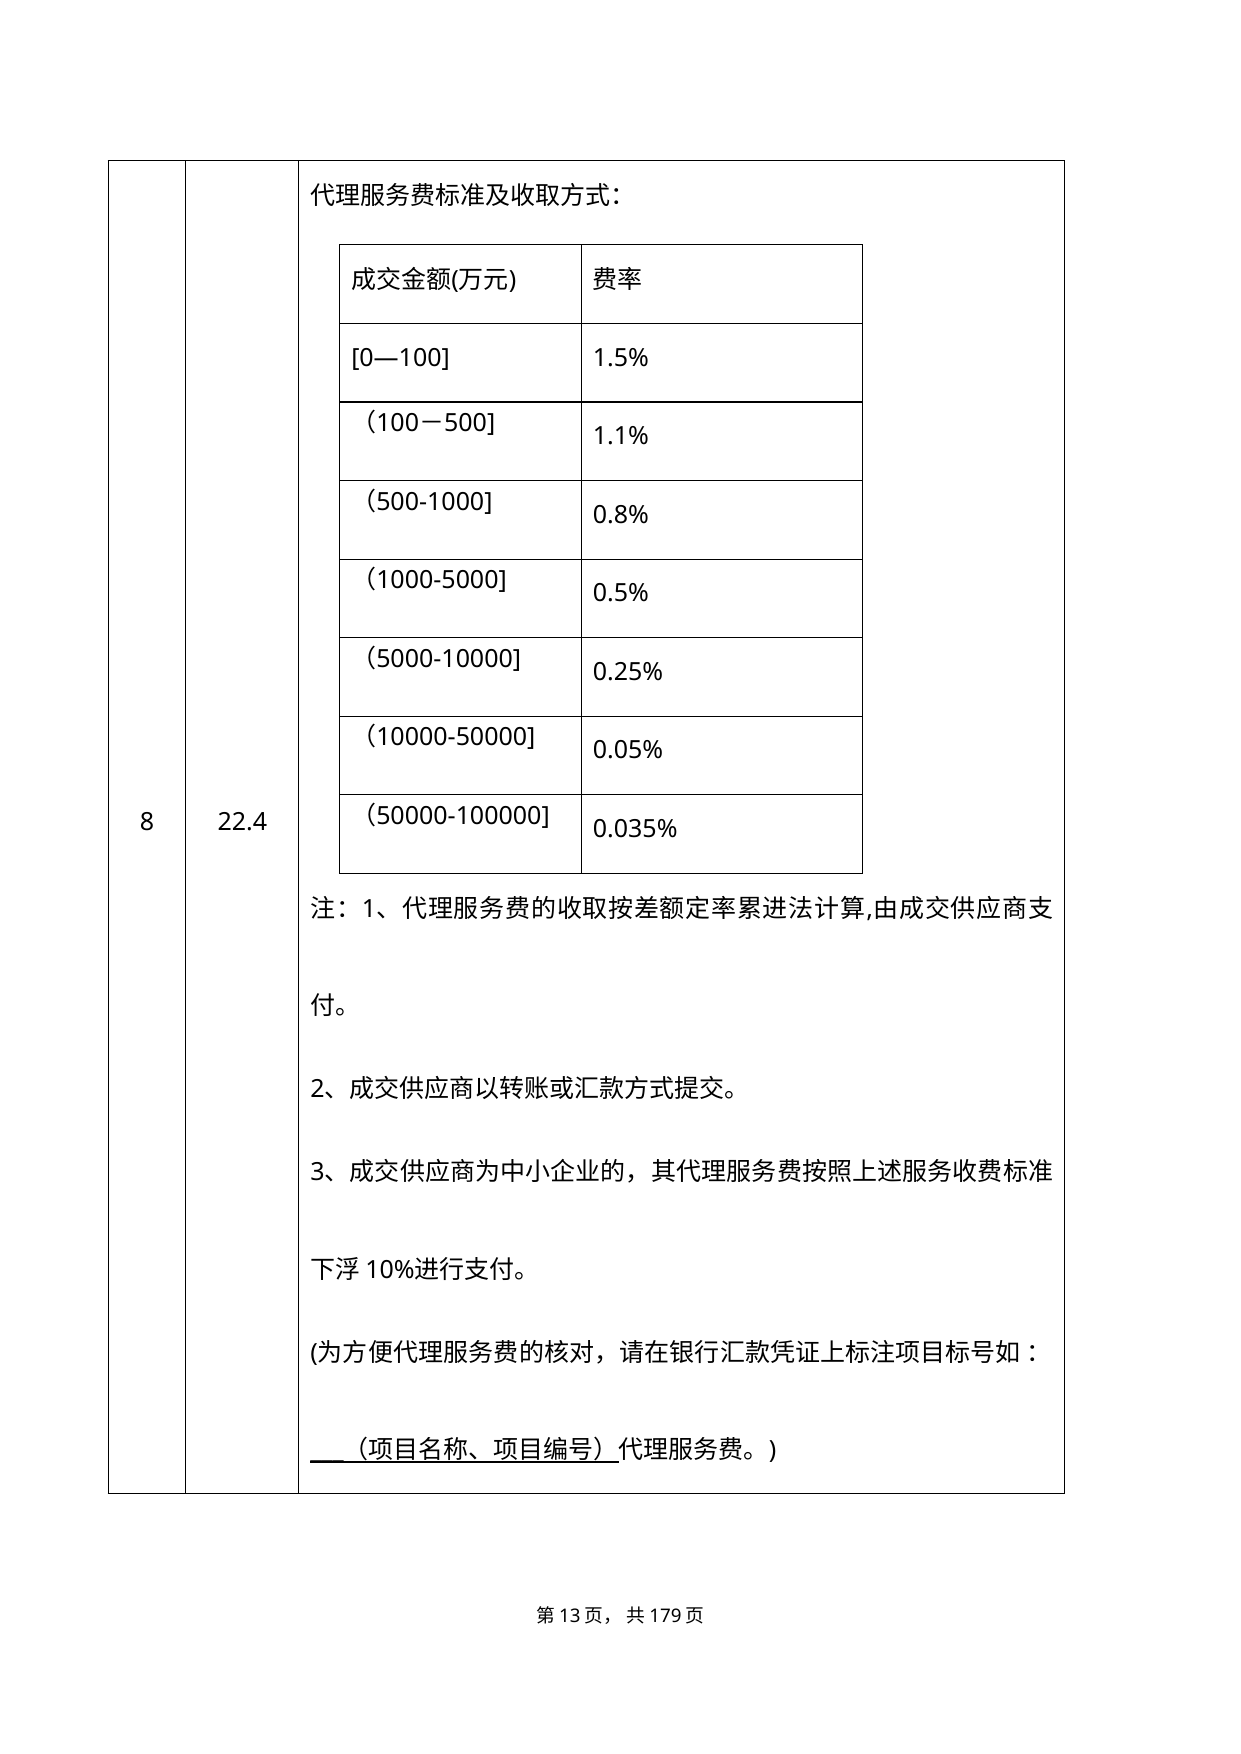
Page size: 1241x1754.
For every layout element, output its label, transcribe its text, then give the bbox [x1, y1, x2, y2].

table_cell 22.4 [186, 161, 298, 1493]
table_cell 代理服务费标准及收取方式： 注：1、代理服务费的收取按差额定率累进法计算,由成交供应商支付。 2、成交供应商以转账或汇款方式提交。 3、成交供应商为中小企业的，其代理服务费按照上述服务收费标准下浮10%进行支付。 (为方便代理服务费的核对，请在银行汇款凭证上标注项目标号如 ：___（项目名称、项目编号）代理服务费。) [299, 161, 1064, 1493]
table_cell 8 [109, 161, 185, 1493]
